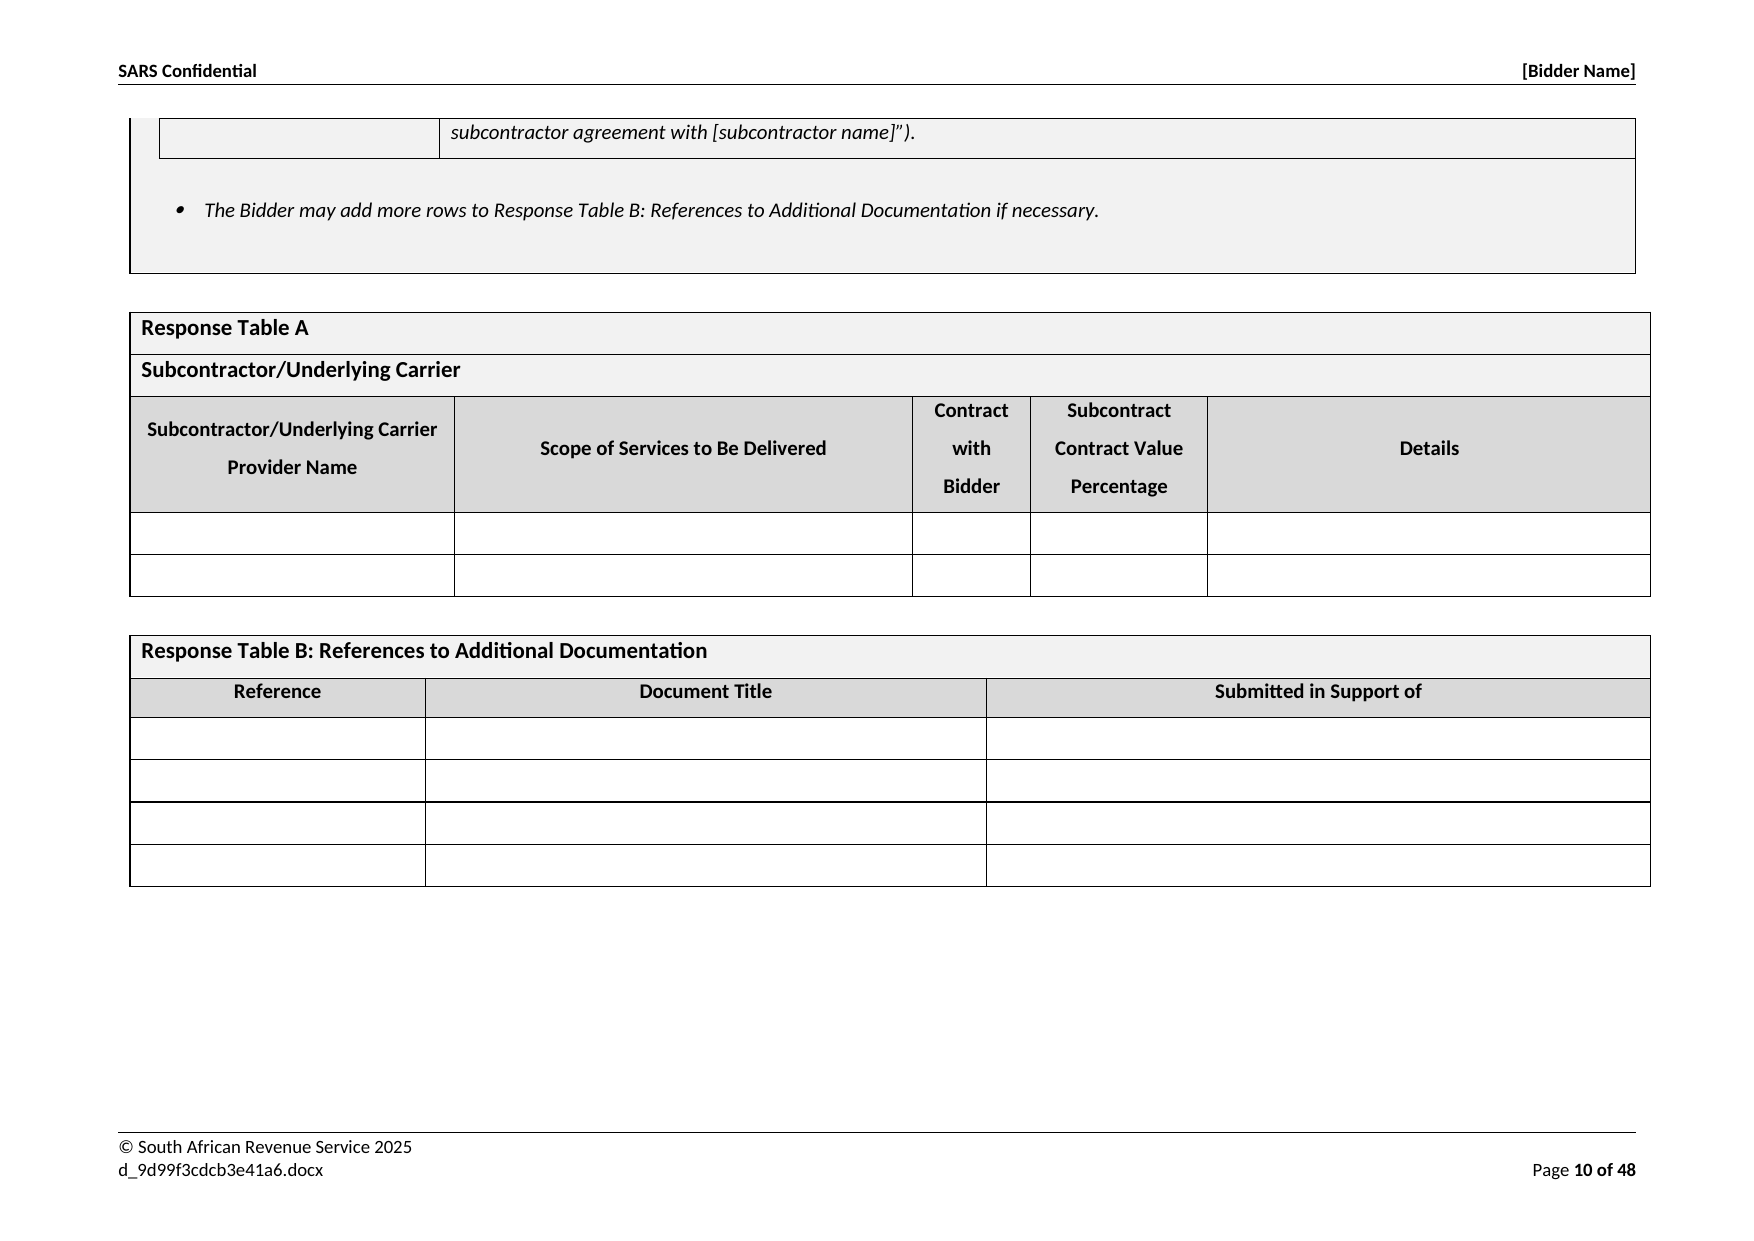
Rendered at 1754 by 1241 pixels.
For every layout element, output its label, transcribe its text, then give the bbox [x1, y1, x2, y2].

table_header Response Table A [131, 313, 1650, 354]
table_cell [131, 803, 425, 844]
table_cell [1031, 555, 1207, 596]
table_cell [426, 760, 986, 801]
table_cell Details [1208, 397, 1650, 512]
table_cell Subcontractor/Underlying Carrier [131, 355, 1650, 396]
table_cell [131, 718, 425, 759]
table_cell [455, 513, 912, 554]
table_cell [131, 845, 425, 886]
table_cell [131, 555, 454, 596]
table_cell [1208, 513, 1650, 554]
table_cell Subcontractor/Underlying Carrier Provider Name [131, 397, 454, 512]
table_cell [1208, 555, 1650, 596]
table_cell [131, 513, 454, 554]
table_cell [426, 803, 986, 844]
table_cell [455, 555, 912, 596]
table_cell [987, 718, 1650, 759]
table_cell Scope of Services to Be Delivered [455, 397, 912, 512]
table_cell [913, 513, 1030, 554]
table_cell Submitted in Support of [987, 679, 1650, 717]
table_cell [913, 555, 1030, 596]
table_cell [426, 845, 986, 886]
table_cell Reference [131, 679, 425, 717]
table_cell Document Title [426, 679, 986, 717]
table_cell [987, 760, 1650, 801]
table_cell The Bidder may add more rows to Response Table B: References to Additional Documentation if necessary. [131, 158, 1635, 272]
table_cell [440, 119, 1635, 158]
table_cell [987, 845, 1650, 886]
table_cell Contract with Bidder [913, 397, 1030, 512]
table_cell Subcontract Contract Value Percentage [1031, 397, 1207, 512]
table_cell [131, 760, 425, 801]
table_cell [426, 718, 986, 759]
table_cell [987, 803, 1650, 844]
table_header Response Table B: References to Additional Documentation [131, 636, 1650, 677]
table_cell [160, 119, 439, 158]
table_cell [1031, 513, 1207, 554]
